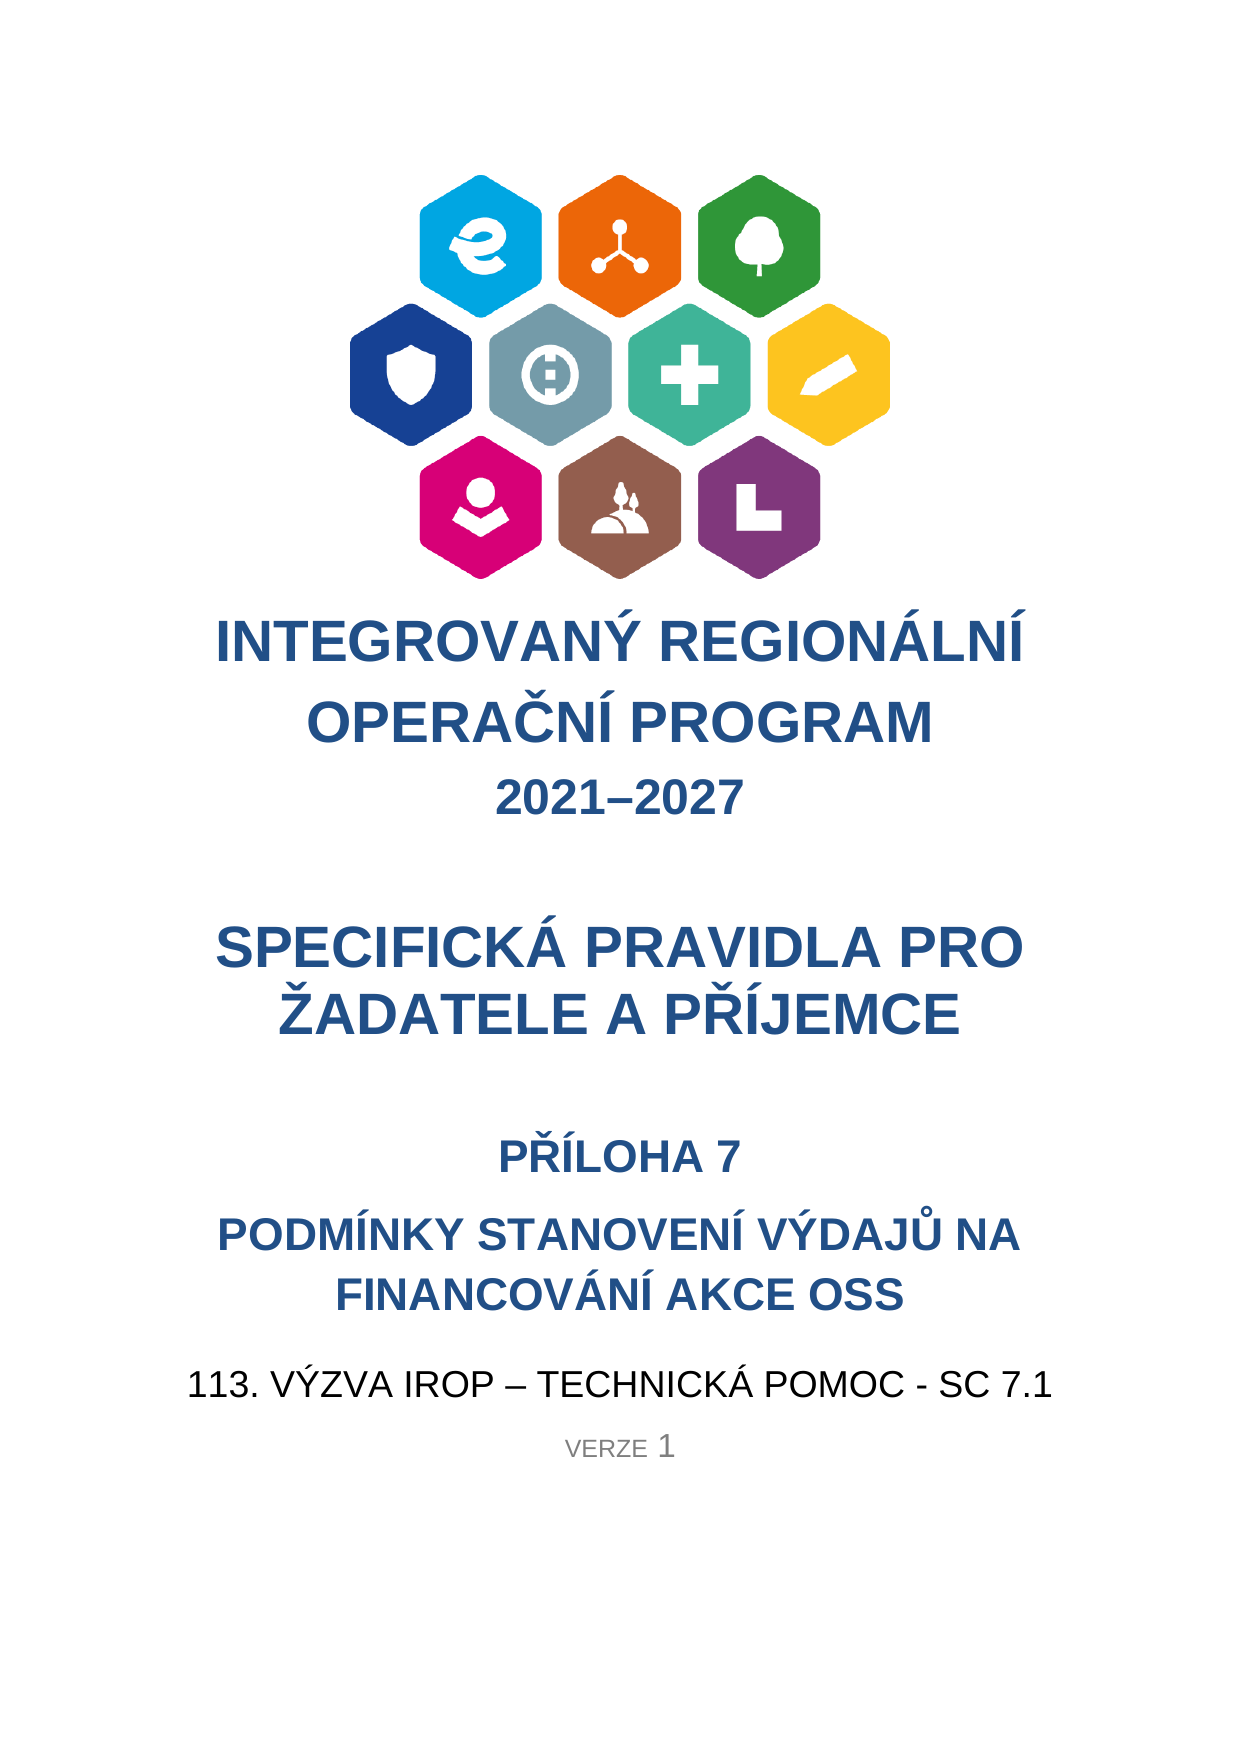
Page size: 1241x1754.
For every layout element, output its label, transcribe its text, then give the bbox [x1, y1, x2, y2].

text VERZE 1 [148, 1427, 1092, 1465]
text SPECIFICKÁ PRAVIDLA PRO ŽADATELE A PŘÍJEMCE [148, 913, 1092, 1047]
text 2021–2027 [148, 768, 1092, 825]
text 113. výzva irop – Technická pomoc - SC 7.1 [148, 1363, 1092, 1406]
text PodMÍNKY STAnovení výdajů na financování akce OSS [148, 1207, 1092, 1320]
text PŘÍLOHA 7 [148, 1129, 1092, 1182]
picture [323, 158, 916, 607]
